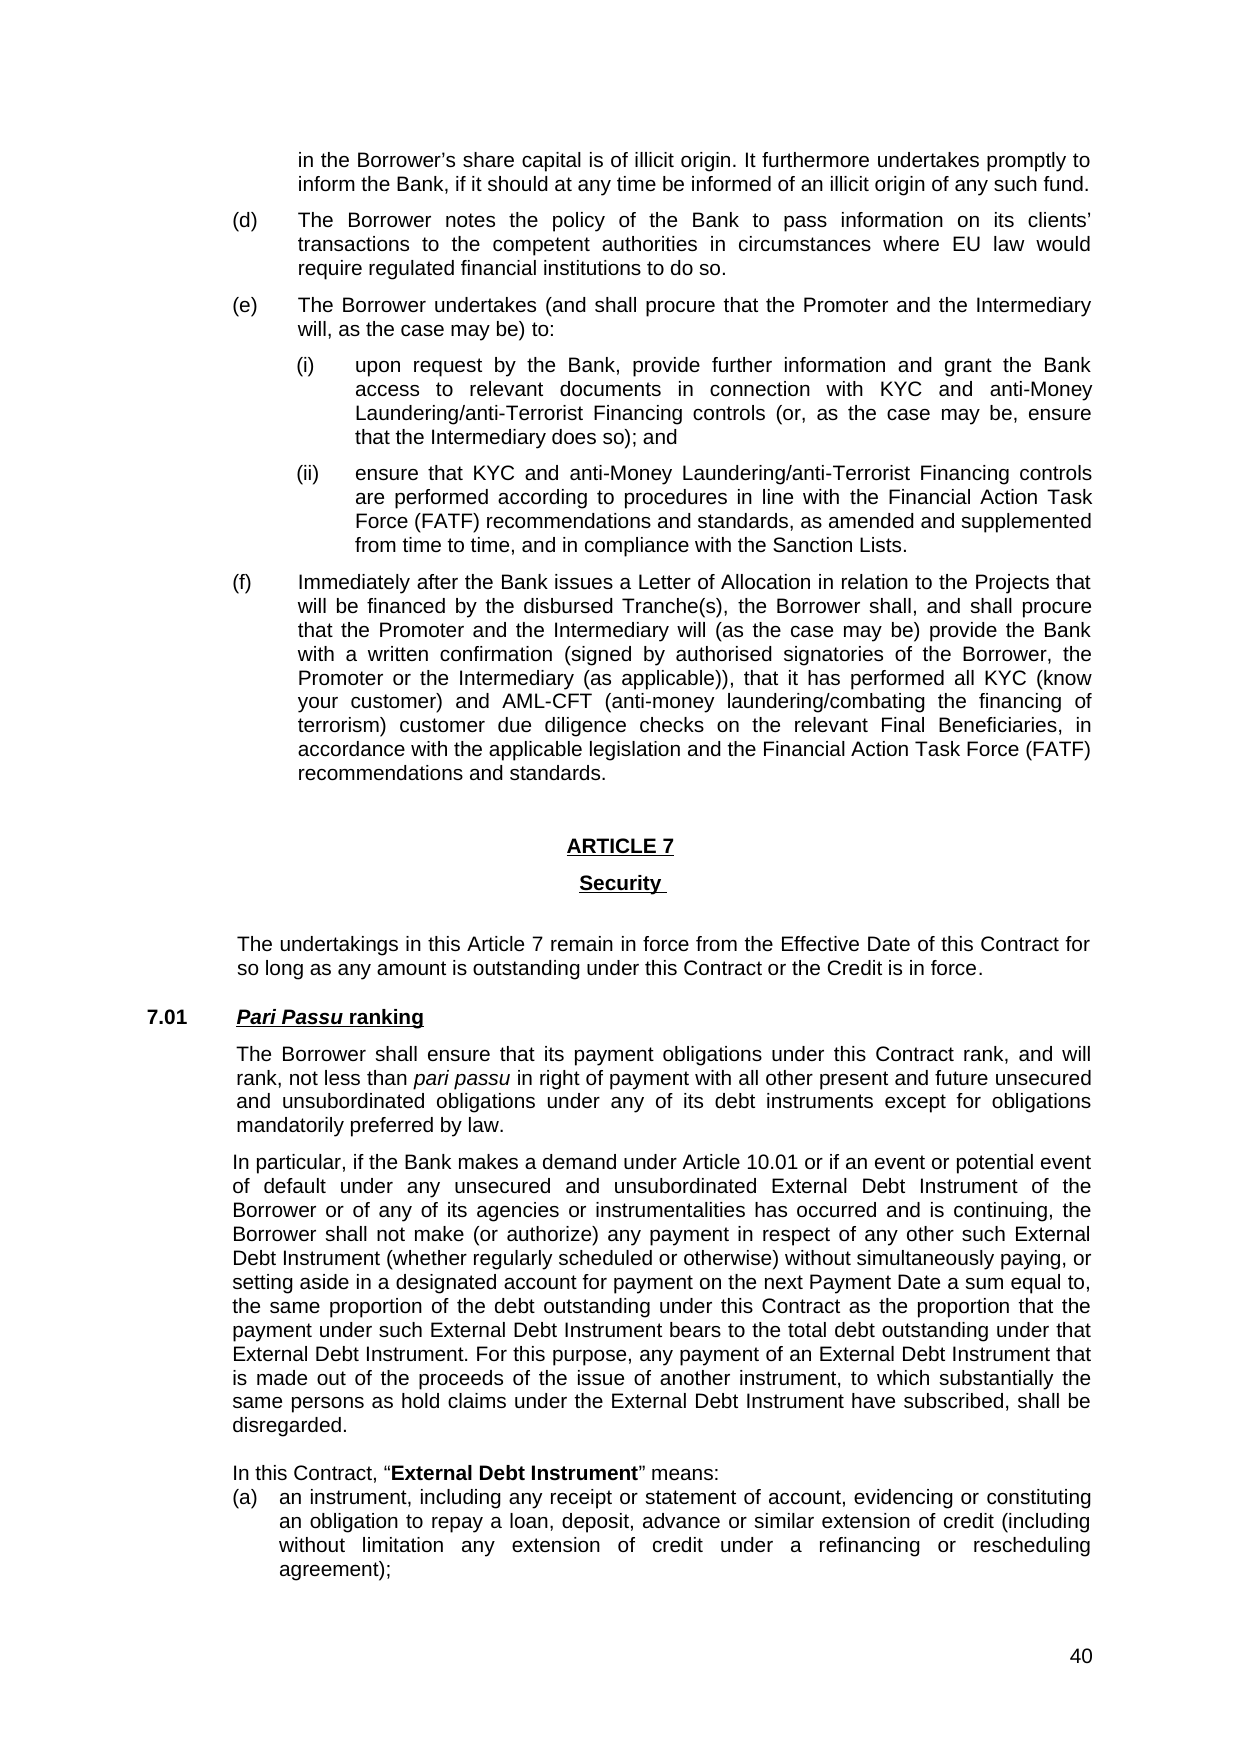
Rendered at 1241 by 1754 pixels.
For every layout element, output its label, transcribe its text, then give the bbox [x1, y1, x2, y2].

list ensure that KYC and anti-Money Laundering/anti-Terrorist Financing controls are performed according to procedures in line with the Financial Action Task Force (FATF) recommendations and standards, as amended and supplemented from time to time, and in compliance with the Sanction Lists. [296, 461, 1092, 557]
list Immediately after the Bank issues a Letter of Allocation in relation to the Projects that will be financed by the disbursed Tranche(s), the Borrower shall, and shall procure that the Promoter and the Intermediary will (as the case may be) provide the Bank with a written confirmation (signed by authorised signatories of the Borrower, the Promoter or the Intermediary (as applicable)), that it has performed all KYC (know your customer) and AML-CFT (anti-money laundering/combating the financing of terrorism) customer due diligence checks on the relevant Final Beneficiaries, in accordance with the applicable legislation and the Financial Action Task Force (FATF) recommendations and standards. [232, 569, 1092, 785]
text The Borrower shall ensure that its payment obligations under this Contract rank, and will rank, not less than pari passu in right of payment with all other present and future unsecured and unsubordinated obligations under any of its debt instruments except for obligations mandatorily preferred by law. [236, 1041, 1092, 1137]
text 7.01 Pari Passu ranking [147, 1005, 1092, 1029]
list The Borrower undertakes (and shall procure that the Promoter and the Intermediary will, as the case may be) to: [232, 292, 1092, 340]
text Security [148, 871, 1092, 894]
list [232, 148, 1092, 196]
text In particular, if the Bank makes a demand under Article 10.01 or if an event or potential event of default under any unsecured and unsubordinated External Debt Instrument of the Borrower or of any of its agencies or instrumentalities has occurred and is continuing, the Borrower shall not make (or authorize) any payment in respect of any other such External Debt Instrument (whether regularly scheduled or otherwise) without simultaneously paying, or setting aside in a designated account for payment on the next Payment Date a sum equal to, the same proportion of the debt outstanding under this Contract as the proportion that the payment under such External Debt Instrument bears to the total debt outstanding under that External Debt Instrument. For this purpose, any payment of an External Debt Instrument that is made out of the proceeds of the issue of another instrument, to which substantially the same persons as hold claims under the External Debt Instrument have subscribed, shall be disregarded. [232, 1150, 1092, 1437]
text In this Contract, “External Debt Instrument” means: [232, 1461, 1092, 1485]
list upon request by the Bank, provide further information and grant the Bank access to relevant documents in connection with KYC and anti-Money Laundering/anti-Terrorist Financing controls (or, as the case may be, ensure that the Intermediary does so); and [296, 353, 1092, 449]
list The Borrower notes the policy of the Bank to pass information on its clients’ transactions to the competent authorities in circumstances where EU law would require regulated financial institutions to do so. [232, 208, 1092, 280]
text The undertakings in this Article 7 remain in force from the Effective Date of this Contract for so long as any amount is outstanding under this Contract or the Credit is in force. [237, 932, 1092, 980]
text ARTICLE 7 [148, 834, 1092, 858]
list an instrument, including any receipt or statement of account, evidencing or constituting an obligation to repay a loan, deposit, advance or similar extension of credit (including without limitation any extension of credit under a refinancing or rescheduling agreement); [232, 1485, 1092, 1581]
